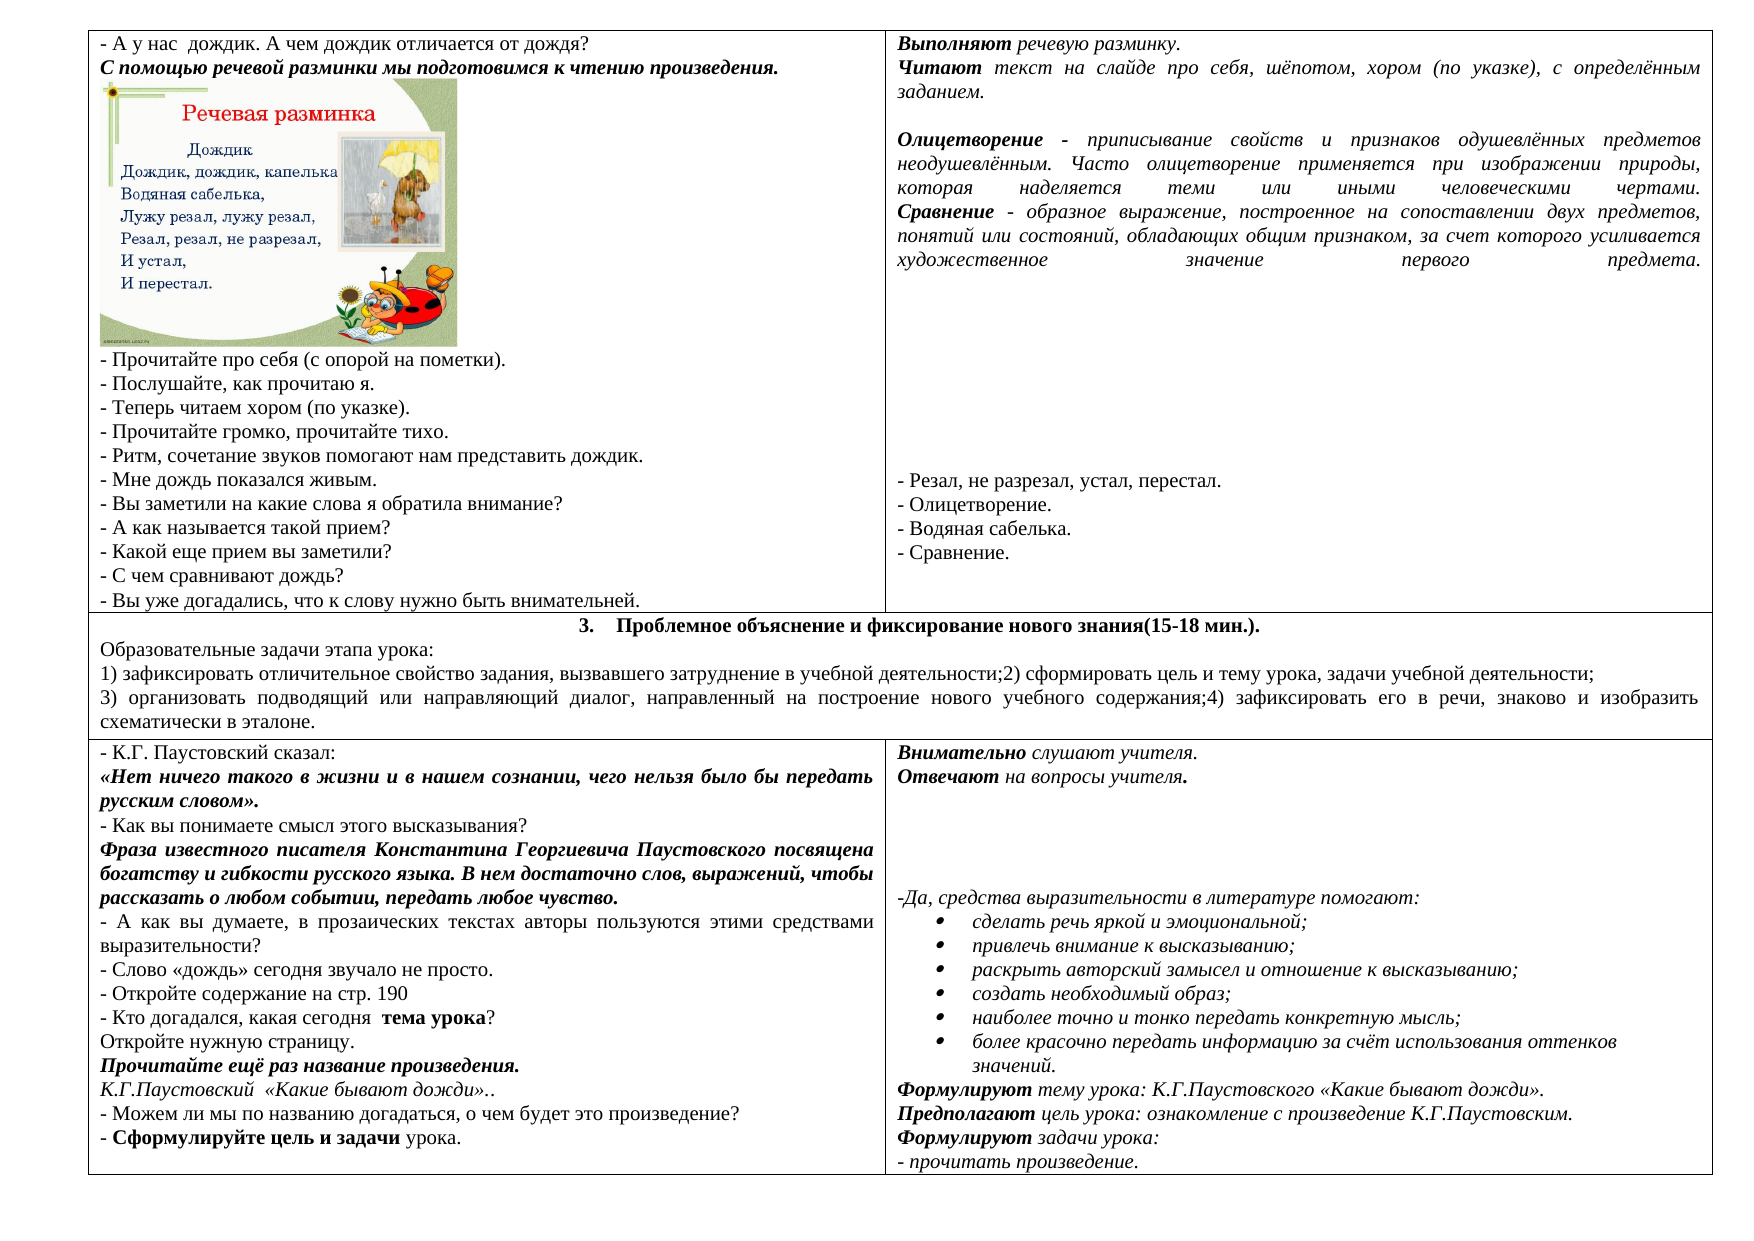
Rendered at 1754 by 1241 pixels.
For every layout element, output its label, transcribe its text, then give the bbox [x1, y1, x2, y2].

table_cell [886, 740, 1712, 1173]
table_cell Проблемное объяснение и фиксирование нового знания(15-18 мин.). Образовательные задачи этапа урока: 1) зафиксировать отличительное свойство задания, вызвавшего затруднение в учебной деятельности;2) сформировать цель и тему урока, задачи учебной деятельности; 3) организовать подводящий или направляющий диалог, направленный на построение нового учебного содержания;4) зафиксировать его в речи, знаково и изобразить схематически в эталоне. [89, 613, 1712, 739]
picture [99, 78, 458, 347]
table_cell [89, 740, 885, 1173]
table_cell - А у нас дождик. А чем дождик отличается от дождя? С помощью речевой разминки мы подготовимся к чтению произведения. - Прочитайте про себя (с опорой на пометки). - Послушайте, как прочитаю я. - Теперь читаем хором (по указке). - Прочитайте громко, прочитайте тихо. - Ритм, сочетание звуков помогают нам представить дождик. - Мне дождь показался живым. - Вы заметили на какие слова я обратила внимание? - А как называется такой прием? - Какой еще прием вы заметили? - С чем сравнивают дождь? - Вы уже догадались, что к слову нужно быть внимательней. [89, 31, 885, 612]
table_cell Выполняют речевую разминку. Читают текст на слайде про себя, шёпотом, хором (по указке), с определённым заданием. Олицетворение - приписывание свойств и признаков одушевлённых предметов неодушевлённым. Часто олицетворение применяется при изображении природы, которая наделяется теми или иными человеческими чертами. Сравнение - образное выражение, построенное на сопоставлении двух предметов, понятий или состояний, обладающих общим признаком, за счет которого усиливается художественное значение первого предмета. - Резал, не разрезал, устал, перестал. - Олицетворение. - Водяная сабелька. - Сравнение. [886, 31, 1712, 612]
